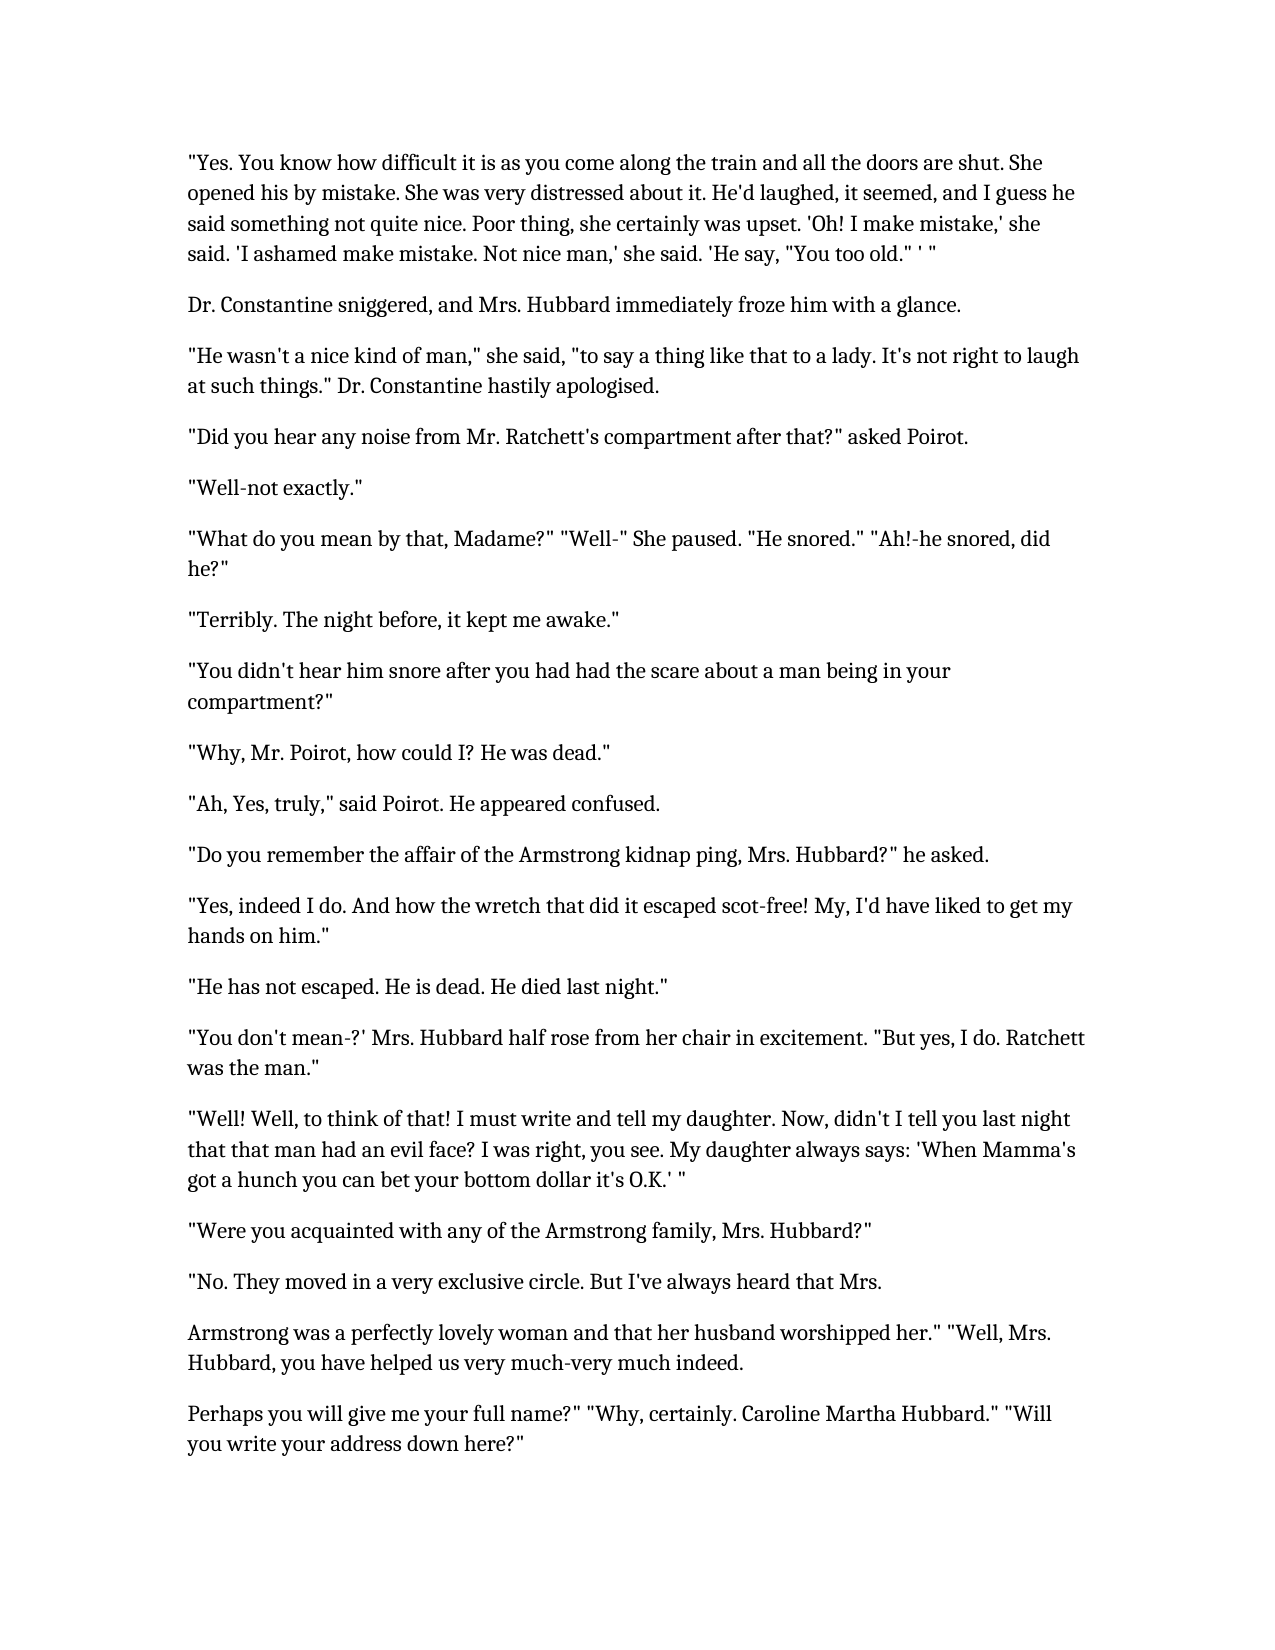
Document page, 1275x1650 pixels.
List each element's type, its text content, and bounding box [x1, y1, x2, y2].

text "You don't mean-?' Mrs. Hubbard half rose from her chair in excitement. "But yes, I do. Ratchett was the man." [187, 1025, 1087, 1082]
text "Did you hear any noise from Mr. Ratchett's compartment after that?" asked Poirot. [187, 424, 1087, 450]
text "Yes. You know how difficult it is as you come along the train and all the doors are shut. She opened his by mistake. She was very distressed about it. He'd laughed, it seemed, and I guess he said something not quite nice. Poor thing, she certainly was upset. 'Oh! I make mistake,' she said. 'I ashamed make mistake. Not nice man,' she said. 'He say, "You too old." ' " [187, 150, 1087, 267]
text "You didn't hear him snore after you had had the scare about a man being in your compartment?" [187, 658, 1087, 715]
text "Ah, Yes, truly," said Poirot. He appeared confused. [187, 791, 1087, 817]
text "What do you mean by that, Madame?" "Well-" She paused. "He snored." "Ah!-he snored, did he?" [187, 526, 1087, 583]
text "Were you acquainted with any of the Armstrong family, Mrs. Hubbard?" [187, 1218, 1087, 1244]
text "No. They moved in a very exclusive circle. But I've always heard that Mrs. [187, 1269, 1087, 1295]
text "He has not escaped. He is dead. He died last night." [187, 974, 1087, 1000]
text "Yes, indeed I do. And how the wretch that did it escaped scot-free! My, I'd have liked to get my hands on him." [187, 893, 1087, 949]
text Perhaps you will give me your full name?" "Why, certainly. Caroline Martha Hubbard." "Will you write your address down here?" [187, 1401, 1087, 1458]
text "Well-not exactly." [187, 475, 1087, 501]
text Dr. Constantine sniggered, and Mrs. Hubbard immediately froze him with a glance. [187, 292, 1087, 318]
text "Well! Well, to think of that! I must write and tell my daughter. Now, didn't I tell you last night that that man had an evil face? I was right, you see. My daughter always says: 'When Mamma's got a hunch you can bet your bottom dollar it's O.K.' " [187, 1106, 1087, 1193]
text "He wasn't a nice kind of man," she said, "to say a thing like that to a lady. It's not right to laugh at such things." Dr. Constantine hastily apologised. [187, 343, 1087, 399]
text "Do you remember the affair of the Armstrong kidnap ping, Mrs. Hubbard?" he asked. [187, 842, 1087, 868]
text "Terribly. The night before, it kept me awake." [187, 607, 1087, 634]
text Armstrong was a perfectly lovely woman and that her husband worshipped her." "Well, Mrs. Hubbard, you have helped us very much-very much indeed. [187, 1320, 1087, 1376]
text "Why, Mr. Poirot, how could I? He was dead." [187, 739, 1087, 766]
